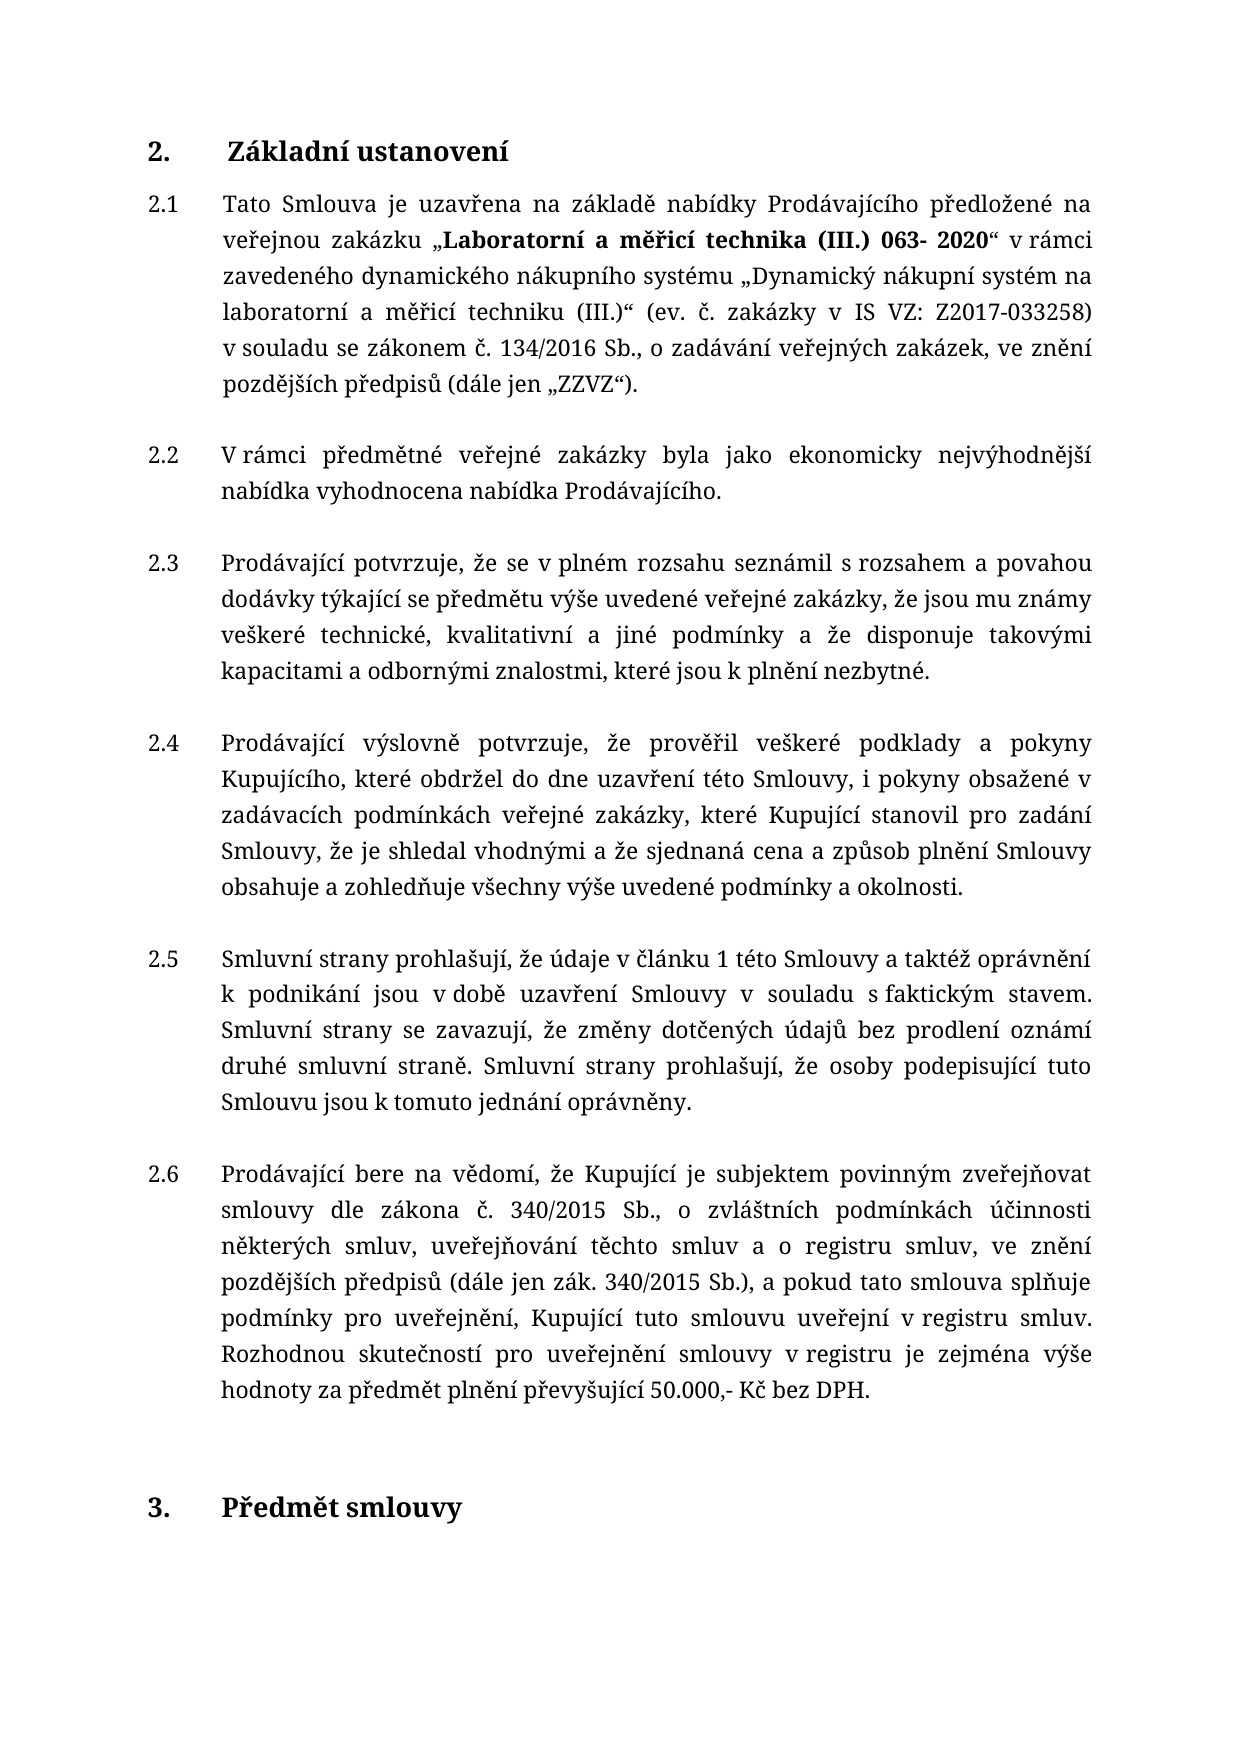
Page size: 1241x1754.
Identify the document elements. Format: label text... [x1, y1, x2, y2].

text 2.1 Tato Smlouva je uzavřena na základě nabídky Prodávajícího předložené na veřejnou zakázku „Laboratorní a měřicí technika (III.) 063- 2020“ v rámci zavedeného dynamického nákupního systému „Dynamický nákupní systém na laboratorní a měřicí techniku (III.)“ (ev. č. zakázky v IS VZ: Z2017-033258) v souladu se zákonem č. 134/2016 Sb., o zadávání veřejných zakázek, ve znění pozdějších předpisů (dále jen „ZZVZ“). [148, 188, 1093, 399]
text 2.5 Smluvní strany prohlašují, že údaje v článku 1 této Smlouvy a taktéž oprávnění k podnikání jsou v době uzavření Smlouvy v souladu s faktickým stavem. Smluvní strany se zavazují, že změny dotčených údajů bez prodlení oznámí druhé smluvní straně. Smluvní strany prohlašují, že osoby podepisující tuto Smlouvu jsou k tomuto jednání oprávněny. [148, 942, 1093, 1117]
text 2.4 Prodávající výslovně potvrzuje, že prověřil veškeré podklady a pokyny Kupujícího, které obdržel do dne uzavření této Smlouvy, i pokyny obsažené v zadávacích podmínkách veřejné zakázky, které Kupující stanovil pro zadání Smlouvy, že je shledal vhodnými a že sjednaná cena a způsob plnění Smlouvy obsahuje a zohledňuje všechny výše uvedené podmínky a okolnosti. [148, 727, 1093, 902]
text 2.6 Prodávající bere na vědomí, že Kupující je subjektem povinným zveřejňovat smlouvy dle zákona č. 340/2015 Sb., o zvláštních podmínkách účinnosti některých smluv, uveřejňování těchto smluv a o registru smluv, ve znění pozdějších předpisů (dále jen zák. 340/2015 Sb.), a pokud tato smlouva splňuje podmínky pro uveřejnění, Kupující tuto smlouvu uveřejní v registru smluv. Rozhodnou skutečností pro uveřejnění smlouvy v registru je zejména výše hodnoty za předmět plnění převyšující 50.000,- Kč bez DPH. [148, 1158, 1093, 1405]
text 3. Předmět smlouvy [148, 1488, 1093, 1525]
text 2. Základní ustanovení [148, 133, 1093, 170]
text 2.2 V rámci předmětné veřejné zakázky byla jako ekonomicky nejvýhodnější nabídka vyhodnocena nabídka Prodávajícího. [148, 439, 1093, 507]
text 2.3 Prodávající potvrzuje, že se v plném rozsahu seznámil s rozsahem a povahou dodávky týkající se předmětu výše uvedené veřejné zakázky, že jsou mu známy veškeré technické, kvalitativní a jiné podmínky a že disponuje takovými kapacitami a odbornými znalostmi, které jsou k plnění nezbytné. [148, 547, 1093, 686]
